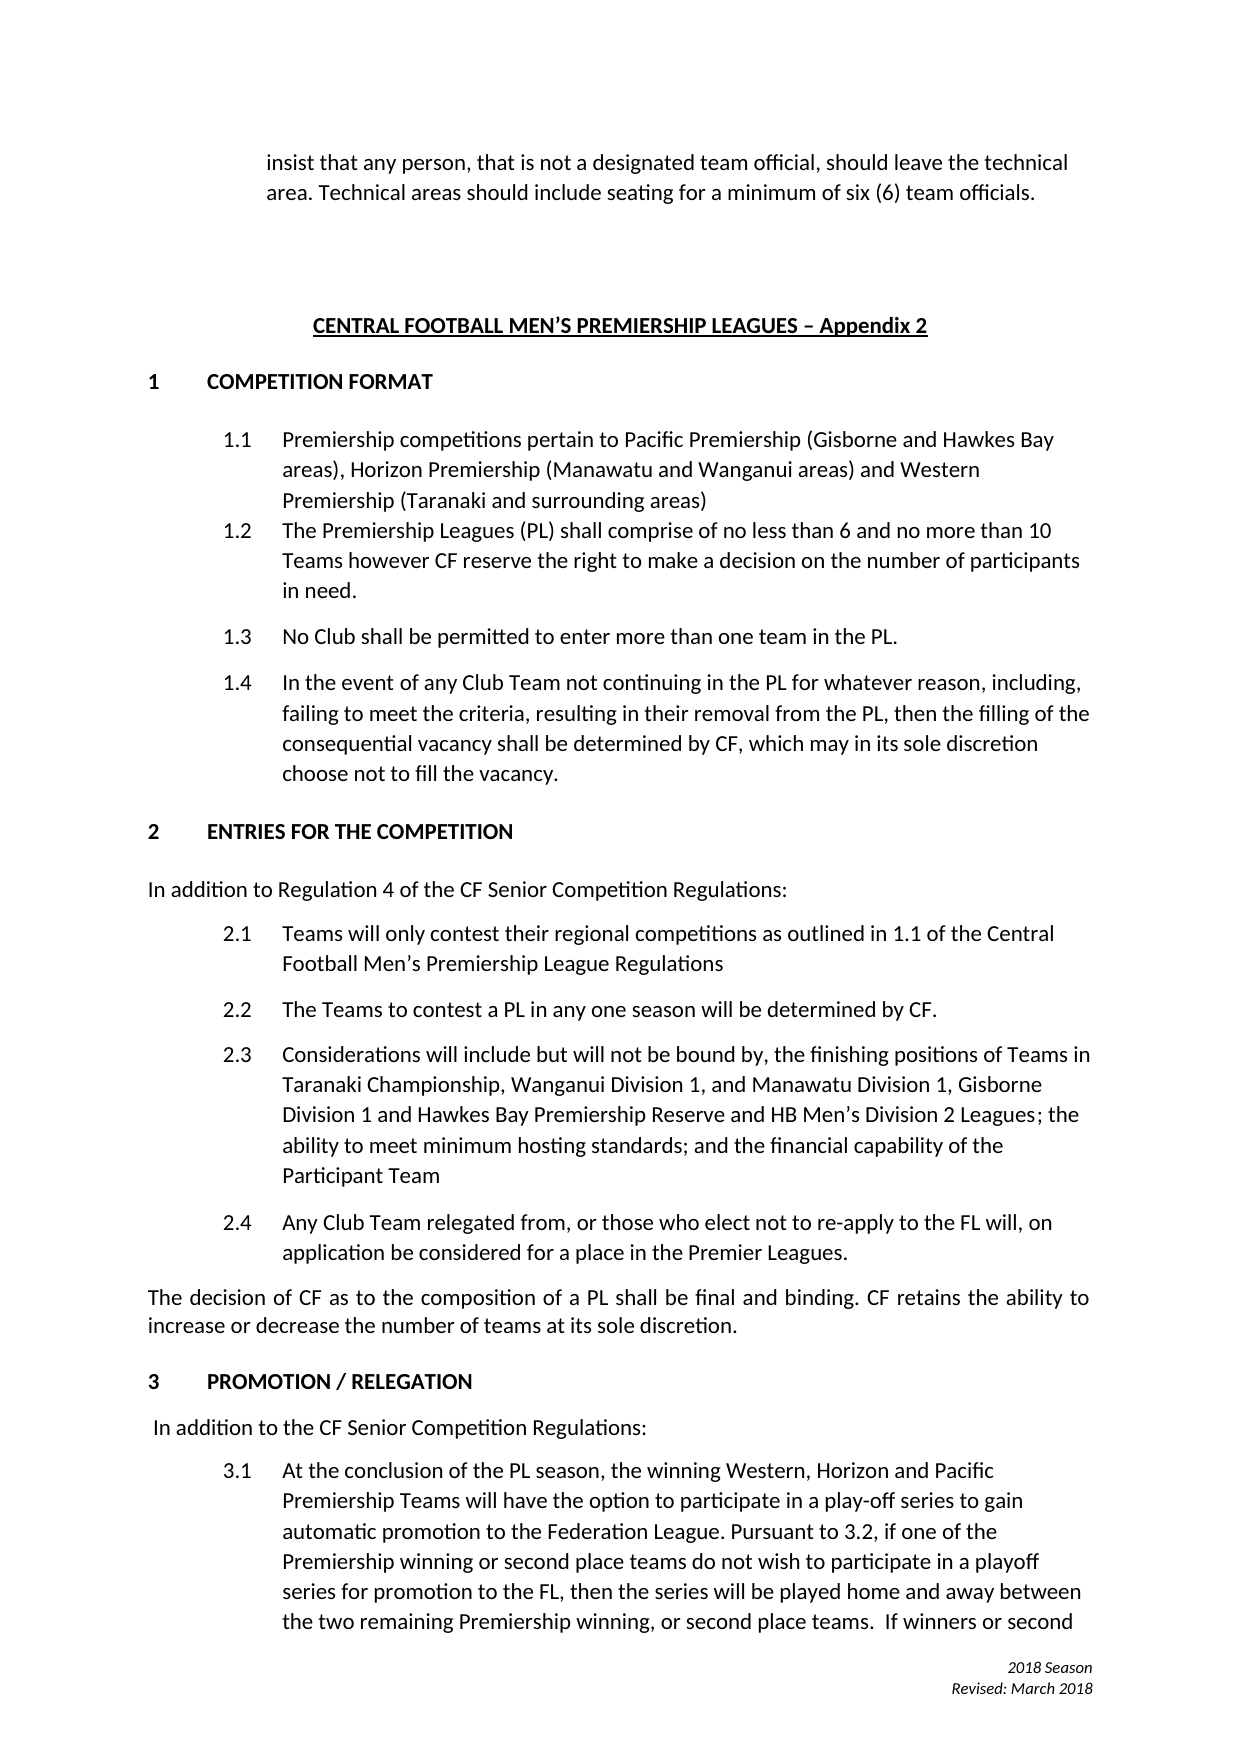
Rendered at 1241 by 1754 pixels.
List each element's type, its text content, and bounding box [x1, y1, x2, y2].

list Premiership competitions pertain to Pacific Premiership (Gisborne and Hawkes Bay areas), Horizon Premiership (Manawatu and Wanganui areas) and Western Premiership (Taranaki and surrounding areas) [223, 425, 1092, 514]
list Any Club Team relegated from, or those who elect not to re-apply to the FL will, on application be considered for a place in the Premier Leagues. [223, 1208, 1092, 1266]
text In addition to the CF Senior Competition Regulations: [148, 1413, 1092, 1441]
text In addition to Regulation 4 of the CF Senior Competition Regulations: [148, 876, 1092, 904]
list Considerations will include but will not be bound by, the finishing positions of Teams in Taranaki Championship, Wanganui Division 1, and Manawatu Division 1, Gisborne Division 1 and Hawkes Bay Premiership Reserve and HB Men’s Division 2 Leagues; the ability to meet minimum hosting standards; and the financial capability of the Participant Team [223, 1040, 1092, 1189]
list The Teams to contest a PL in any one season will be determined by CF. [223, 995, 1092, 1023]
list PROMOTION / RELEGATION [148, 1367, 1092, 1396]
text CENTRAL FOOTBALL MEN’S PREMIERSHIP LEAGUES – Appendix 2 [148, 311, 1092, 339]
list COMPETITION FORMAT [148, 367, 1092, 395]
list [223, 1456, 1092, 1635]
text The decision of CF as to the composition of a PL shall be final and binding. CF retains the ability to increase or decrease the number of teams at its sole discretion. [148, 1283, 1092, 1339]
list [207, 148, 1092, 206]
list Teams will only contest their regional competitions as outlined in 1.1 of the Central Football Men’s Premiership League Regulations [223, 919, 1092, 977]
list No Club shall be permitted to enter more than one team in the PL. [223, 622, 1092, 650]
list In the event of any Club Team not continuing in the PL for whatever reason, including, failing to meet the criteria, resulting in their removal from the PL, then the filling of the consequential vacancy shall be determined by CF, which may in its sole discretion choose not to fill the vacancy. [223, 668, 1092, 787]
list The Premiership Leagues (PL) shall comprise of no less than 6 and no more than 10 Teams however CF reserve the right to make a decision on the number of participants in need. [223, 516, 1092, 604]
list ENTRIES FOR THE COMPETITION [148, 817, 1092, 845]
